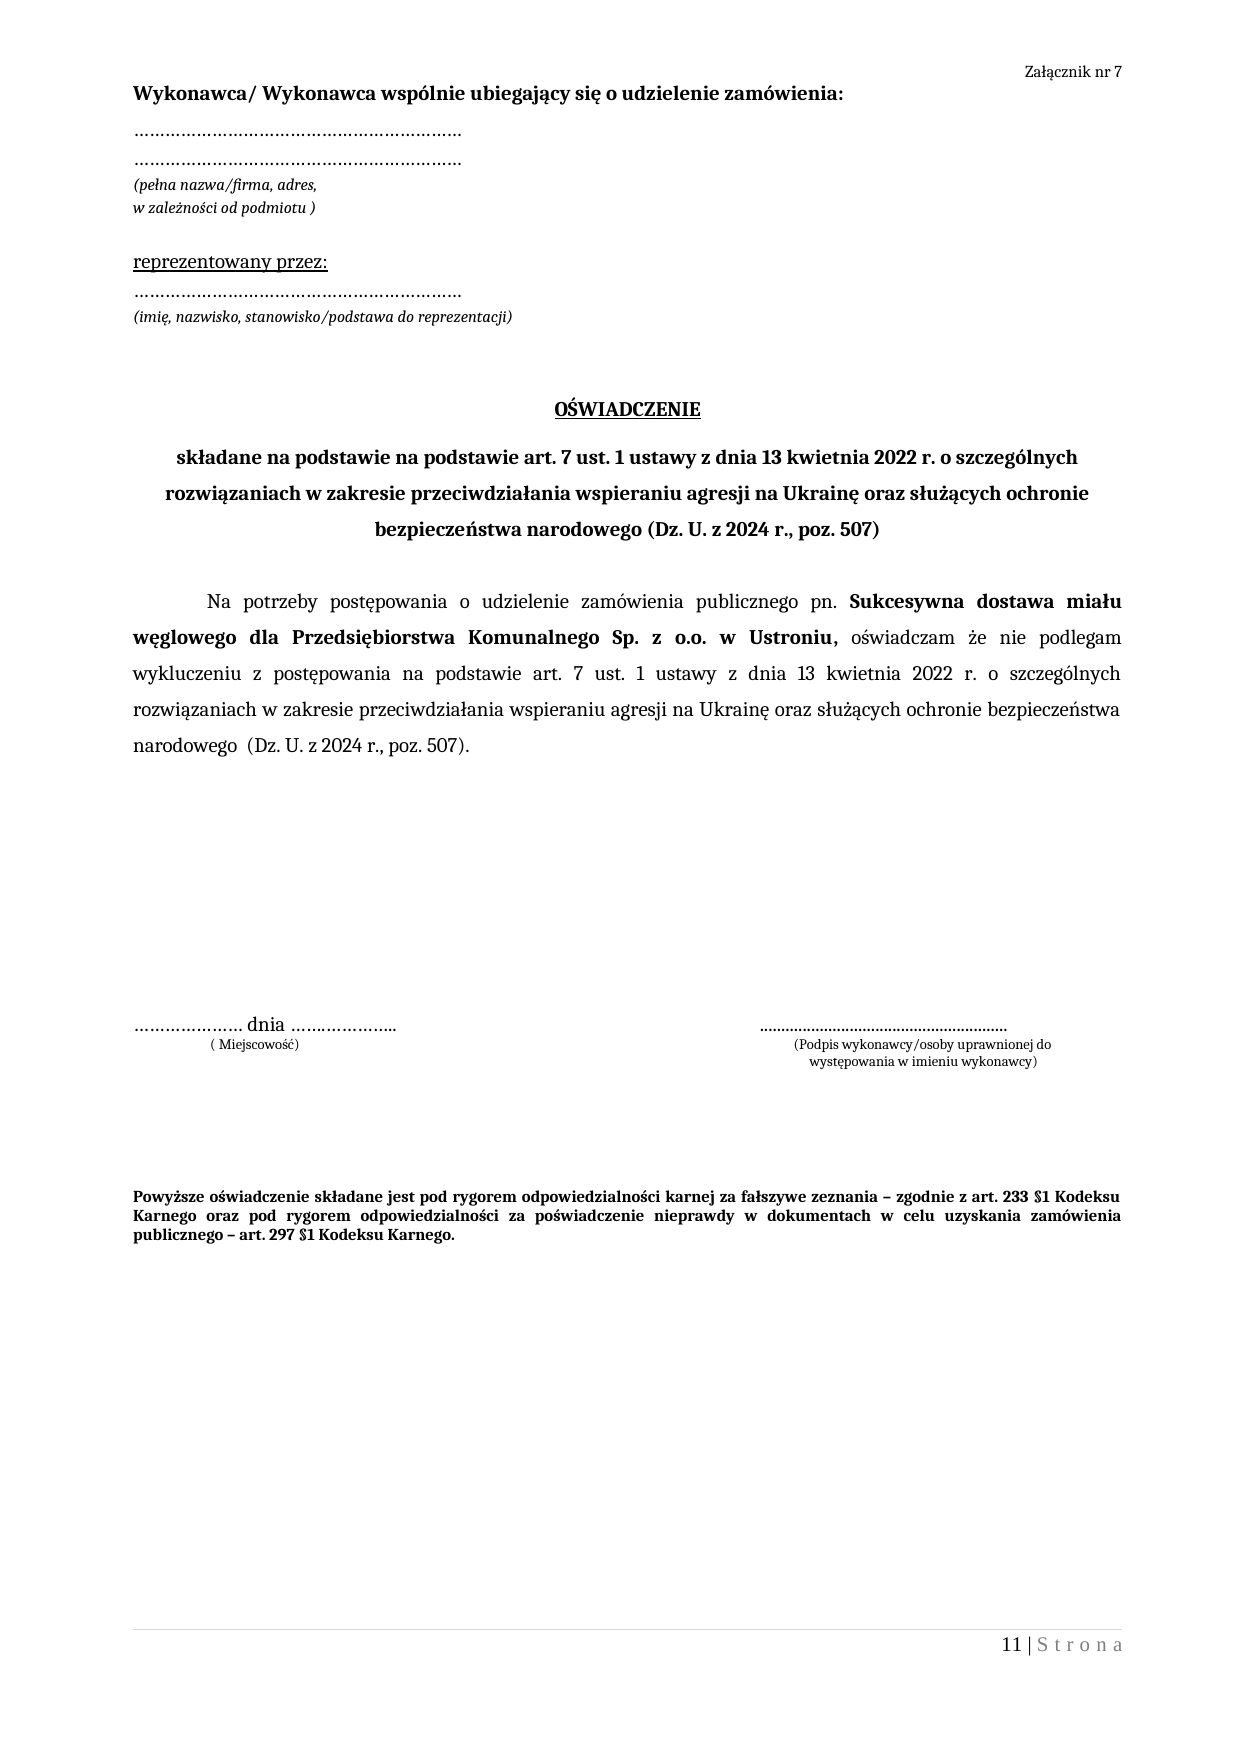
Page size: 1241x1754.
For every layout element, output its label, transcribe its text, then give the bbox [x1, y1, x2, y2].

text reprezentowany przez: [133, 250, 1122, 274]
text ( Miejscowość) (Podpis wykonawcy/osoby uprawnionej do występowania w imieniu wykonawcy) [133, 1036, 1122, 1070]
text Wykonawca/ Wykonawca wspólnie ubiegający się o udzielenie zamówienia: [133, 82, 1122, 106]
text ……………………………………………………… [133, 118, 502, 142]
text Na potrzeby postępowania o udzielenie zamówienia publicznego pn. Sukcesywna dostawa miału węglowego dla Przedsiębiorstwa Komunalnego Sp. z o.o. w Ustroniu, oświadczam że nie podlegam wykluczeniu z postępowania na podstawie art. 7 ust. 1 ustawy z dnia 13 kwietnia 2022 r. o szczególnych rozwiązaniach w zakresie przeciwdziałania wspieraniu agresji na Ukrainę oraz służących ochronie bezpieczeństwa narodowego (Dz. U. z 2024 r., poz. 507). [133, 589, 1122, 757]
text w zależności od podmiotu ) [133, 198, 502, 218]
text składane na podstawie na podstawie art. 7 ust. 1 ustawy z dnia 13 kwietnia 2022 r. o szczególnych rozwiązaniach w zakresie przeciwdziałania wspieraniu agresji na Ukrainę oraz służących ochronie bezpieczeństwa narodowego (Dz. U. z 2024 r., poz. 507) [133, 446, 1122, 542]
text Powyższe oświadczenie składane jest pod rygorem odpowiedzialności karnej za fałszywe zeznania – zgodnie z art. 233 §1 Kodeksu Karnego oraz pod rygorem odpowiedzialności za poświadczenie nieprawdy w dokumentach w celu uzyskania zamówienia publicznego – art. 297 §1 Kodeksu Karnego. [133, 1187, 1122, 1245]
text ……………………………………………………… [133, 279, 502, 303]
text (imię, nazwisko, stanowisko/podstawa do reprezentacji) [133, 308, 1122, 327]
text ………………… dnia …….………….. .......................................................... [133, 1012, 1122, 1036]
text ……………………………………………………… [133, 147, 502, 171]
text Załącznik nr 7 [133, 63, 1122, 82]
text OŚWIADCZENIE [133, 397, 1122, 421]
text (pełna nazwa/firma, adres, [133, 176, 502, 195]
